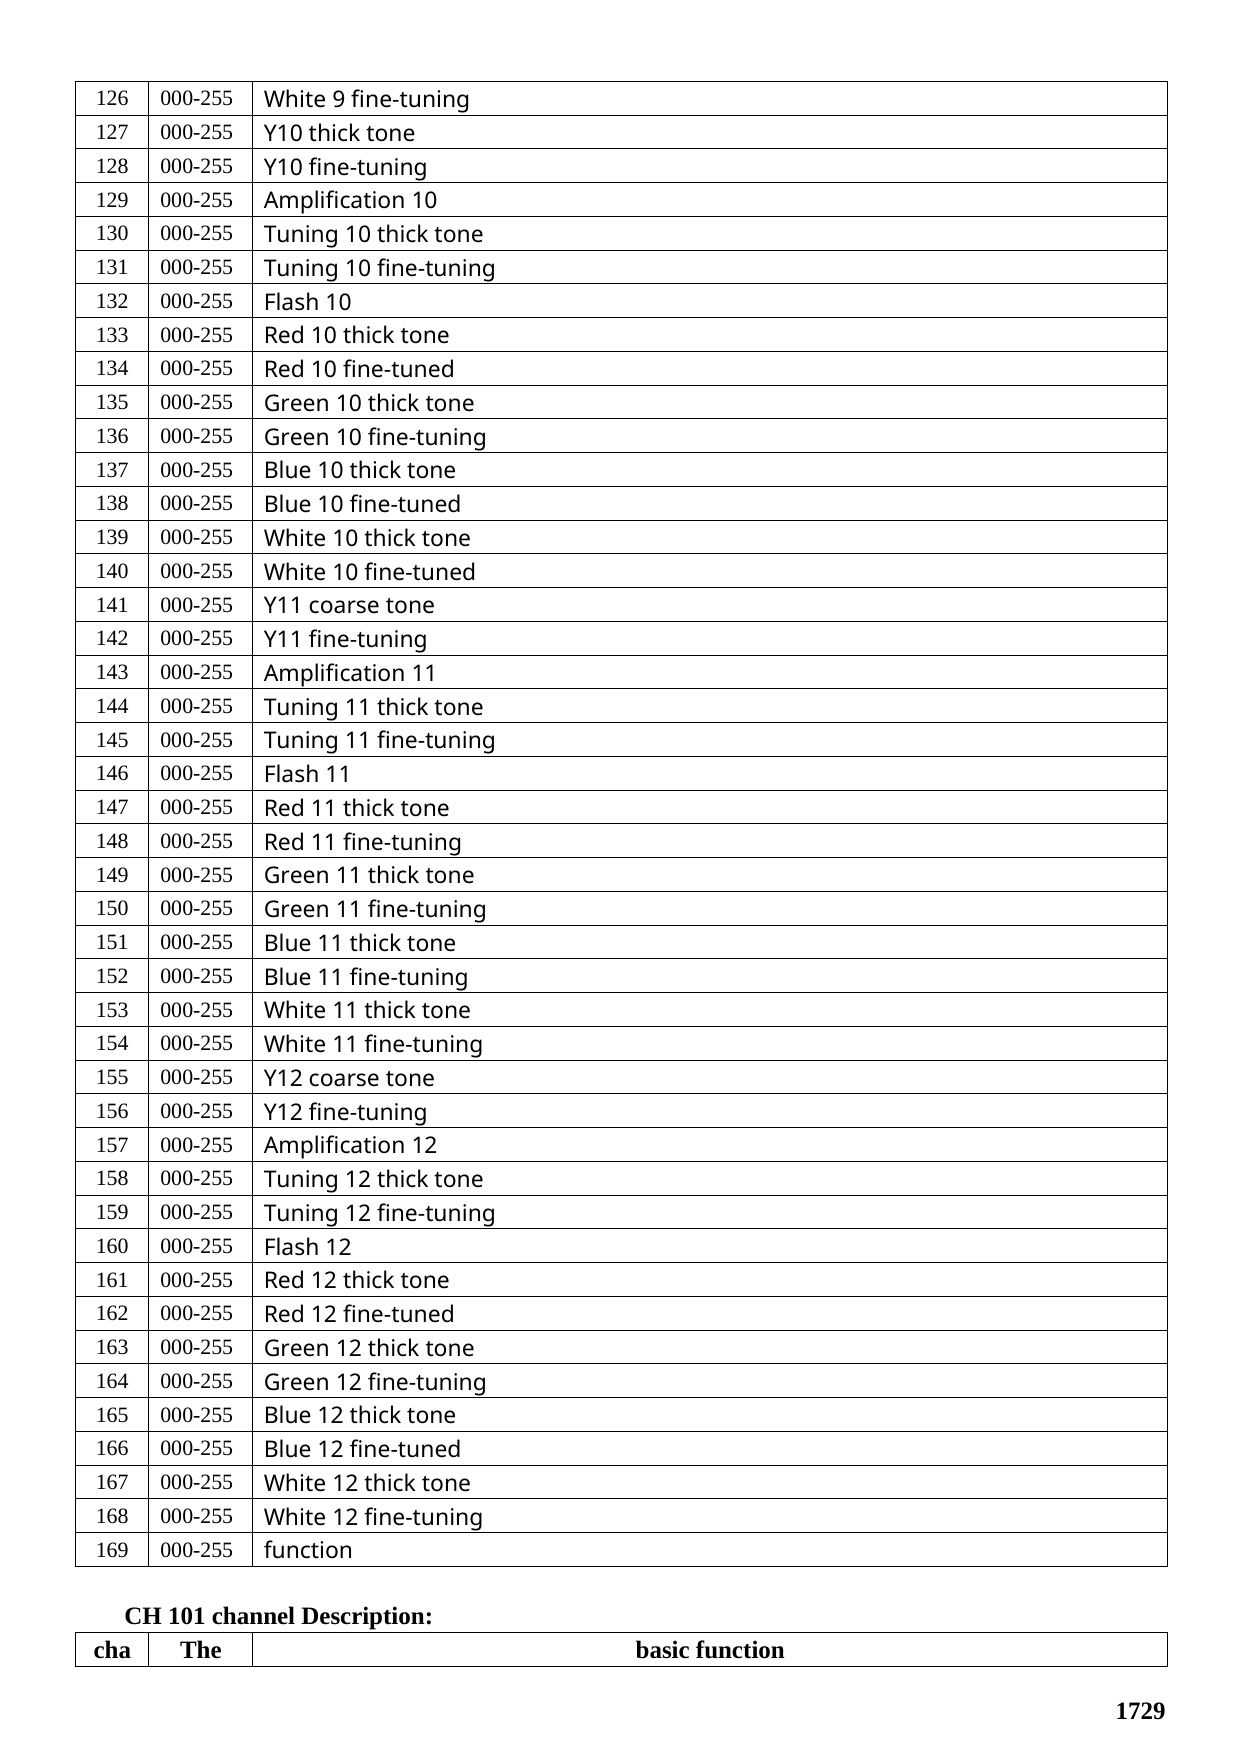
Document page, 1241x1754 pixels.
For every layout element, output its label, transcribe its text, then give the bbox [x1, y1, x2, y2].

table_cell 000-255 [149, 1094, 252, 1127]
table_cell Flash 12 [253, 1229, 1167, 1262]
table_cell Tuning 11 fine-tuning [253, 723, 1167, 756]
table_cell 000-255 [149, 386, 252, 418]
table_cell 000-255 [149, 419, 252, 452]
table_cell Blue 12 thick tone [253, 1398, 1167, 1431]
table_cell White 11 fine-tuning [253, 1027, 1167, 1059]
table_cell 000-255 [149, 318, 252, 351]
table_cell 000-255 [149, 521, 252, 553]
table_cell Y11 fine-tuning [253, 622, 1167, 654]
table_cell 134 [76, 352, 148, 384]
table_cell 147 [76, 791, 148, 823]
table_cell 000-255 [149, 1432, 252, 1464]
table_cell 000-255 [149, 1162, 252, 1194]
table_cell Tuning 11 thick tone [253, 689, 1167, 722]
table_cell Red 12 fine-tuned [253, 1297, 1167, 1329]
table_cell 151 [76, 926, 148, 958]
table_cell 126 [76, 82, 148, 114]
table_cell 000-255 [149, 1364, 252, 1397]
table_cell 135 [76, 386, 148, 418]
table_cell 140 [76, 554, 148, 587]
table_cell Red 11 fine-tuning [253, 824, 1167, 857]
table_cell 000-255 [149, 284, 252, 317]
table_cell 000-255 [149, 183, 252, 216]
table_cell 000-255 [149, 892, 252, 924]
table_cell 000-255 [149, 82, 252, 114]
table_cell 145 [76, 723, 148, 756]
table_cell 000-255 [149, 1263, 252, 1296]
table_cell Red 11 thick tone [253, 791, 1167, 823]
table_cell Blue 10 thick tone [253, 453, 1167, 486]
table_cell 150 [76, 892, 148, 924]
table_cell 000-255 [149, 1061, 252, 1093]
table_cell 000-255 [149, 453, 252, 486]
table_cell 000-255 [149, 1466, 252, 1498]
table_cell Flash 10 [253, 284, 1167, 317]
table_cell 156 [76, 1094, 148, 1127]
table_cell 153 [76, 993, 148, 1026]
table_header basic function [253, 1633, 1167, 1666]
table_cell 000-255 [149, 1533, 252, 1566]
table_cell Amplification 12 [253, 1128, 1167, 1161]
table_cell 000-255 [149, 116, 252, 148]
table_cell White 10 thick tone [253, 521, 1167, 553]
table_cell White 12 thick tone [253, 1466, 1167, 1498]
table_cell White 12 fine-tuning [253, 1499, 1167, 1532]
table_cell 000-255 [149, 217, 252, 249]
table_cell Red 12 thick tone [253, 1263, 1167, 1296]
table_cell Blue 10 fine-tuned [253, 487, 1167, 519]
table_header channel [76, 1633, 148, 1666]
table_cell 000-255 [149, 723, 252, 756]
table_cell Y12 fine-tuning [253, 1094, 1167, 1127]
table_cell 163 [76, 1331, 148, 1363]
table_cell 000-255 [149, 656, 252, 688]
table_cell 157 [76, 1128, 148, 1161]
table_cell Green 10 fine-tuning [253, 419, 1167, 452]
table_cell 137 [76, 453, 148, 486]
table_cell 161 [76, 1263, 148, 1296]
table_cell 000-255 [149, 959, 252, 992]
table_cell 167 [76, 1466, 148, 1498]
table_cell Tuning 10 thick tone [253, 217, 1167, 249]
table_cell 000-255 [149, 588, 252, 621]
table_cell 000-255 [149, 1398, 252, 1431]
table_cell 000-255 [149, 1229, 252, 1262]
table_cell 000-255 [149, 926, 252, 958]
table_cell 000-255 [149, 352, 252, 384]
table_cell Y12 coarse tone [253, 1061, 1167, 1093]
table_cell Flash 11 [253, 757, 1167, 789]
table_cell Green 11 thick tone [253, 858, 1167, 891]
table_cell 136 [76, 419, 148, 452]
table_cell Y10 fine-tuning [253, 149, 1167, 182]
table_cell 000-255 [149, 149, 252, 182]
table_cell 000-255 [149, 554, 252, 587]
table_cell 165 [76, 1398, 148, 1431]
table_cell 159 [76, 1196, 148, 1228]
table_cell Tuning 10 fine-tuning [253, 251, 1167, 283]
table_cell 000-255 [149, 757, 252, 789]
table_cell 000-255 [149, 1297, 252, 1329]
table_cell 000-255 [149, 689, 252, 722]
table_cell 142 [76, 622, 148, 654]
table_cell 129 [76, 183, 148, 216]
table_cell 162 [76, 1297, 148, 1329]
table_cell 143 [76, 656, 148, 688]
table_cell Tuning 12 fine-tuning [253, 1196, 1167, 1228]
table_cell 133 [76, 318, 148, 351]
table_cell 130 [76, 217, 148, 249]
table_cell White 10 fine-tuned [253, 554, 1167, 587]
table_cell 000-255 [149, 993, 252, 1026]
table_cell 168 [76, 1499, 148, 1532]
table_cell 000-255 [149, 824, 252, 857]
table_cell 149 [76, 858, 148, 891]
table_cell 000-255 [149, 858, 252, 891]
table_cell 127 [76, 116, 148, 148]
table_cell Green 12 fine-tuning [253, 1364, 1167, 1397]
table_cell 138 [76, 487, 148, 519]
table_cell 146 [76, 757, 148, 789]
table_cell Blue 11 fine-tuning [253, 959, 1167, 992]
table_cell 169 [76, 1533, 148, 1566]
table_cell Y11 coarse tone [253, 588, 1167, 621]
table_cell 128 [76, 149, 148, 182]
table_cell Blue 12 fine-tuned [253, 1432, 1167, 1464]
table_cell 144 [76, 689, 148, 722]
table_cell Amplification 10 [253, 183, 1167, 216]
table_cell 160 [76, 1229, 148, 1262]
table_cell Red 10 thick tone [253, 318, 1167, 351]
table_header The channel value [149, 1633, 252, 1666]
table_cell Y10 thick tone [253, 116, 1167, 148]
table_cell 139 [76, 521, 148, 553]
table_cell Green 12 thick tone [253, 1331, 1167, 1363]
table_cell 000-255 [149, 1331, 252, 1363]
table_cell Green 11 fine-tuning [253, 892, 1167, 924]
table_cell White 9 fine-tuning [253, 82, 1167, 114]
table_cell 000-255 [149, 1196, 252, 1228]
table_cell 164 [76, 1364, 148, 1397]
table_cell 152 [76, 959, 148, 992]
table_cell 000-255 [149, 487, 252, 519]
table_cell 000-255 [149, 1027, 252, 1059]
table_cell 148 [76, 824, 148, 857]
table_cell 000-255 [149, 1128, 252, 1161]
table_cell function [253, 1533, 1167, 1566]
text CH 101 channel Description: [75, 1599, 1167, 1632]
table_cell 000-255 [149, 622, 252, 654]
table_cell 155 [76, 1061, 148, 1093]
table_cell Blue 11 thick tone [253, 926, 1167, 958]
table_cell Green 10 thick tone [253, 386, 1167, 418]
table_cell White 11 thick tone [253, 993, 1167, 1026]
table_cell Tuning 12 thick tone [253, 1162, 1167, 1194]
table_cell 131 [76, 251, 148, 283]
table_cell 000-255 [149, 791, 252, 823]
table_cell 158 [76, 1162, 148, 1194]
table_cell 000-255 [149, 1499, 252, 1532]
table_cell 166 [76, 1432, 148, 1464]
table_cell Red 10 fine-tuned [253, 352, 1167, 384]
table_cell Amplification 11 [253, 656, 1167, 688]
table_cell 000-255 [149, 251, 252, 283]
table_cell 141 [76, 588, 148, 621]
table_cell 132 [76, 284, 148, 317]
table_cell 154 [76, 1027, 148, 1059]
